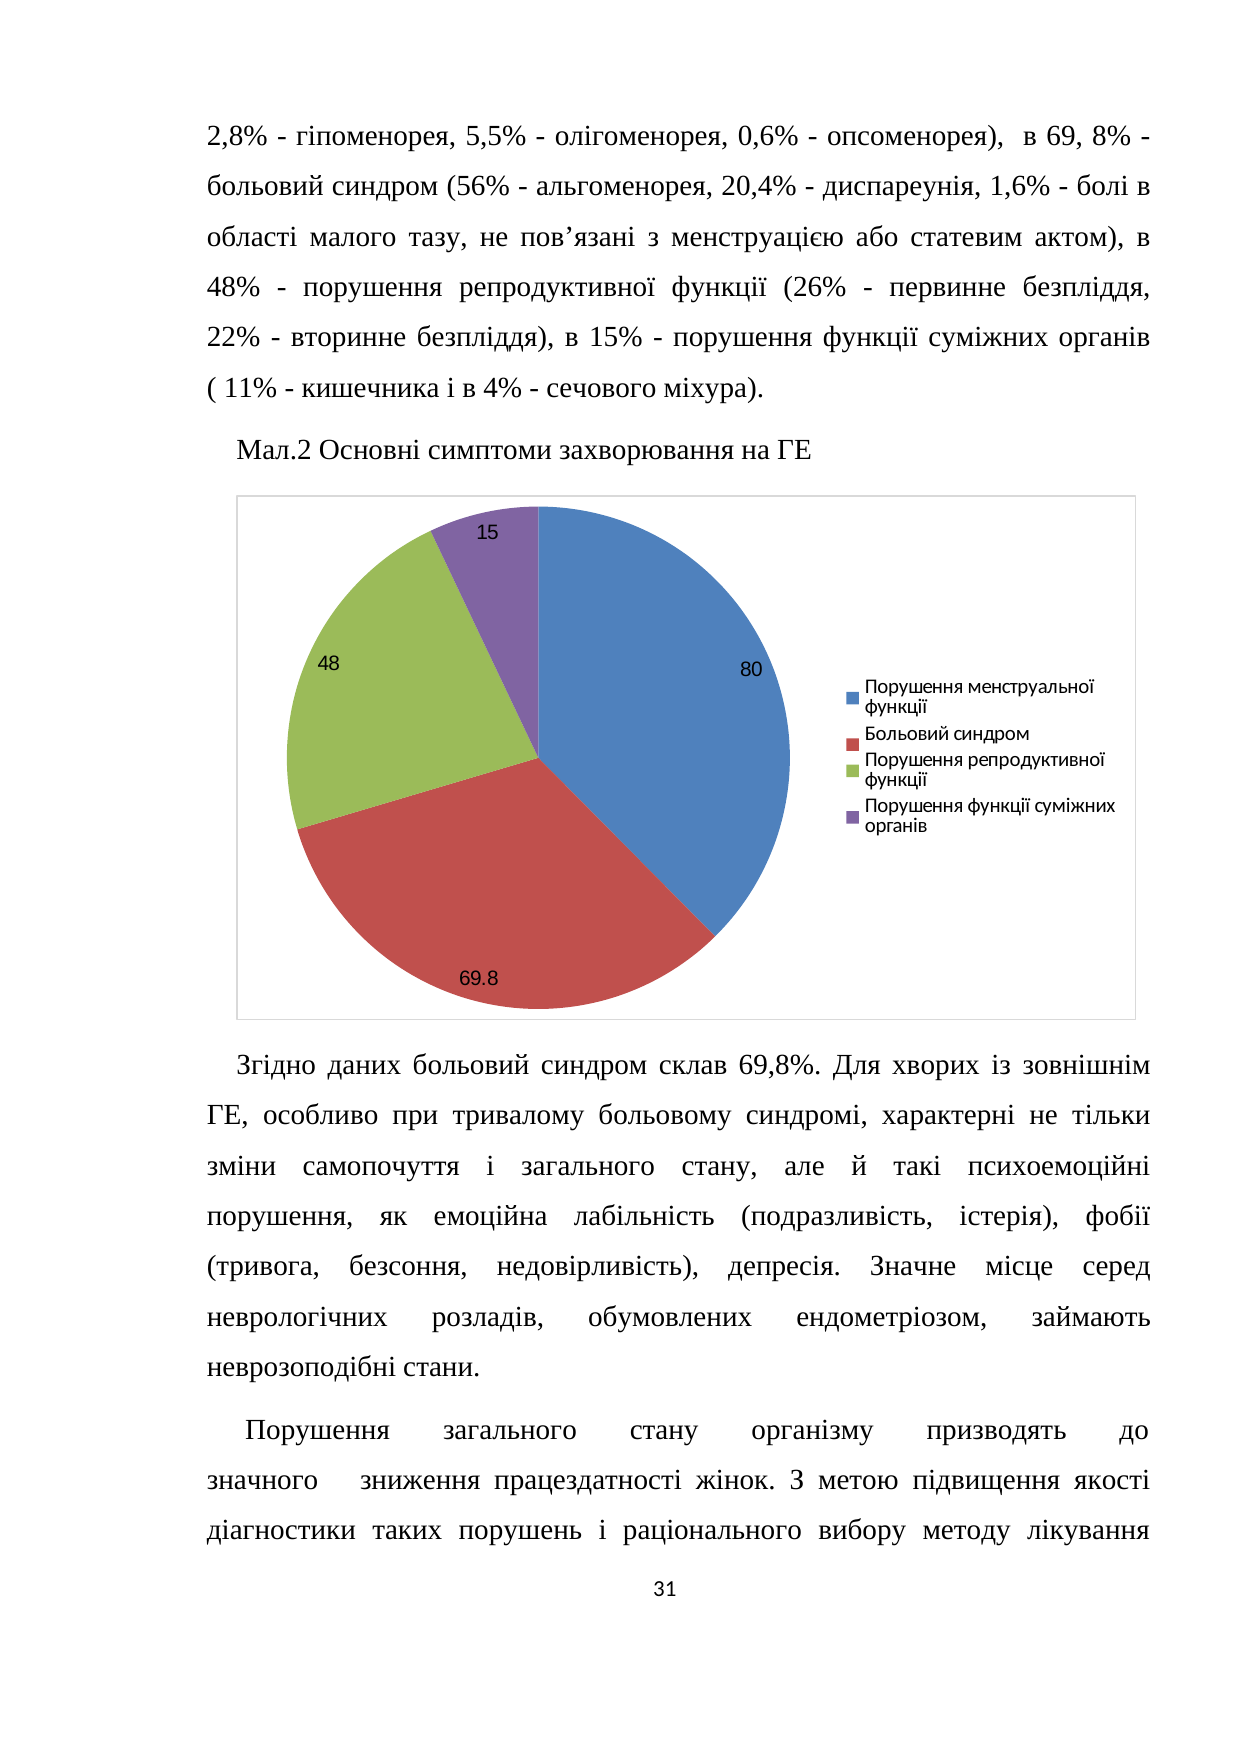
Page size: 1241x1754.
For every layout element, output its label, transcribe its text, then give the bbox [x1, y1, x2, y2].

text Згідно даних больовий синдром склав 69,8%. Для хворих із зовнішнім ГЕ, особливо при тривалому больовому синдромі, характерні не тільки зміни самопочуття і загального стану, але й такі психоемоційні порушення, як емоційна лабільність (подразливість, істерія), фобії (тривога, безсоння, недовірливість), депресія. Значне місце серед неврологічних розладів, обумовлених ендометріозом, займають неврозоподібні стани. [207, 1047, 1152, 1383]
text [207, 118, 1152, 403]
text Мал.2 Основні симптоми захворювання на ГЕ [207, 432, 1152, 466]
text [207, 1412, 1152, 1546]
